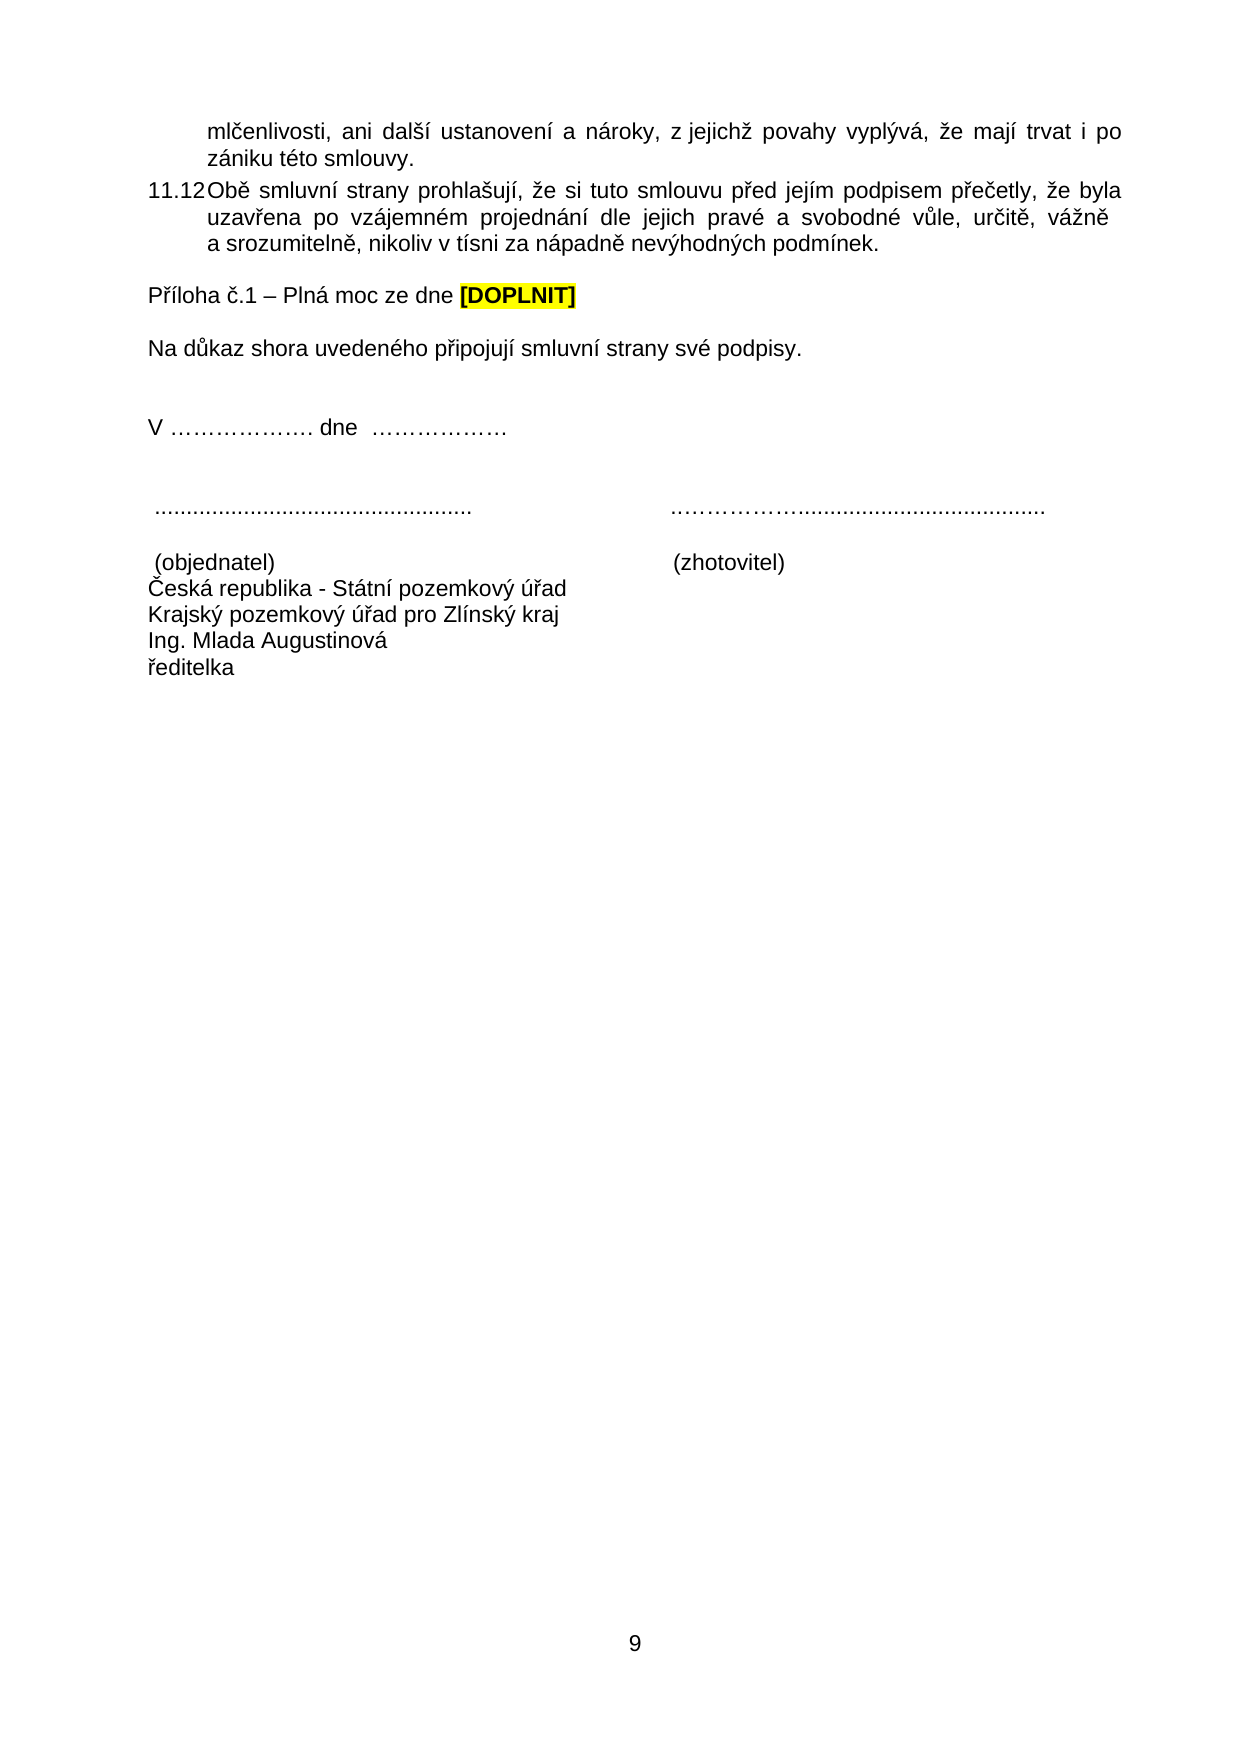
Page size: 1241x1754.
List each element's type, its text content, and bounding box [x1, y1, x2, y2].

text V ………………. dne ……………… [148, 414, 1122, 441]
text .................................................. ..……………....................................... [148, 493, 1122, 520]
text Na důkaz shora uvedeného připojují smluvní strany své podpisy. [148, 335, 1122, 362]
text (objednatel) (zhotovitel) [148, 548, 1122, 575]
text Krajský pozemkový úřad pro Zlínský kraj [148, 601, 1122, 627]
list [148, 118, 1122, 171]
text Ing. Mlada Augustinová [148, 627, 1122, 654]
text Česká republika - Státní pozemkový úřad [148, 575, 1122, 601]
list Obě smluvní strany prohlašují, že si tuto smlouvu před jejím podpisem přečetly, že byla uzavřena po vzájemném projednání dle jejich pravé a svobodné vůle, určitě, vážně a srozumitelně, nikoliv v tísni za nápadně nevýhodných podmínek. [148, 177, 1122, 256]
text Příloha č.1 – Plná moc ze dne [DOPLNIT] [148, 282, 1122, 309]
text ředitelka [148, 654, 1122, 680]
